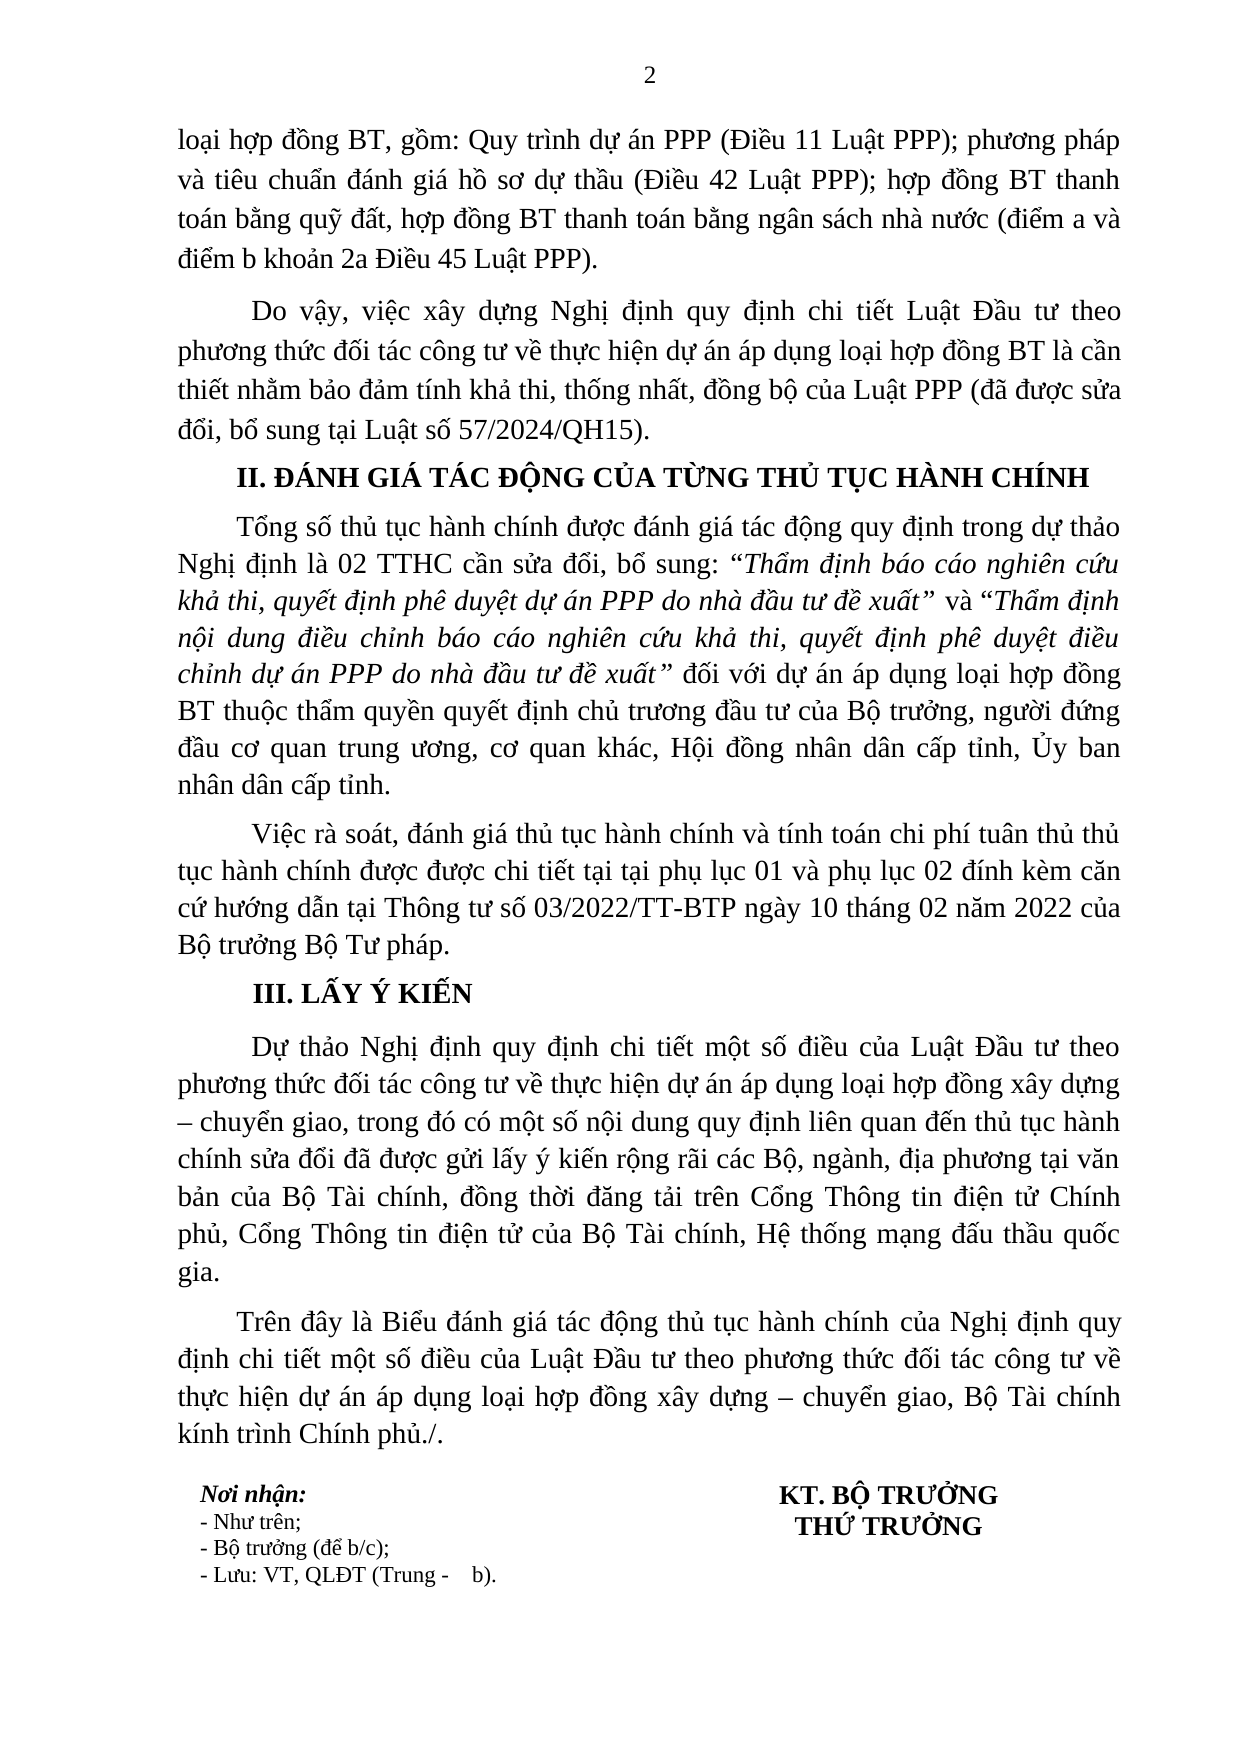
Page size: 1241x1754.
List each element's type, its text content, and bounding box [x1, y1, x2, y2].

text Trên đây là Biểu đánh giá tác động thủ tục hành chính của Nghị định quy định chi tiết một số điều của Luật Đầu tư theo phương thức đối tác công tư về thực hiện dự án áp dụng loại hợp đồng xây dựng – chuyển giao, Bộ Tài chính kính trình Chính phủ./. [177, 1300, 1122, 1450]
text Việc rà soát, đánh giá thủ tục hành chính và tính toán chi phí tuân thủ thủ tục hành chính được được chi tiết tại tại phụ lục 01 và phụ lục 02 đính kèm căn cứ hướng dẫn tại Thông tư số 03/2022/TT-BTP ngày 10 tháng 02 năm 2022 của Bộ trưởng Bộ Tư pháp. [177, 817, 1122, 961]
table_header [189, 1479, 655, 1608]
text Tổng số thủ tục hành chính được đánh giá tác động quy định trong dự thảo Nghị định là 02 TTHC cần sửa đổi, bổ sung: “Thẩm định báo cáo nghiên cứu khả thi, quyết định phê duyệt dự án PPP do nhà đầu tư đề xuất” và “Thẩm định nội dung điều chỉnh báo cáo nghiên cứu khả thi, quyết định phê duyệt điều chỉnh dự án PPP do nhà đầu tư đề xuất” đối với dự án áp dụng loại hợp đồng BT thuộc thẩm quyền quyết định chủ trương đầu tư của Bộ trưởng, người đứng đầu cơ quan trung ương, cơ quan khác, Hội đồng nhân dân cấp tỉnh, Ủy ban nhân dân cấp tỉnh. [177, 509, 1122, 801]
text II. ĐÁNH GIÁ TÁC ĐỘNG CỦA TỪNG THỦ TỤC HÀNH CHÍNH [177, 460, 1122, 493]
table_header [655, 1479, 1122, 1608]
text III. LẤY Ý KIẾN [177, 977, 1122, 1010]
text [177, 118, 1122, 276]
text Do vậy, việc xây dựng Nghị định quy định chi tiết Luật Đầu tư theo phương thức đối tác công tư về thực hiện dự án áp dụng loại hợp đồng BT là cần thiết nhằm bảo đảm tính khả thi, thống nhất, đồng bộ của Luật PPP (đã được sửa đổi, bổ sung tại Luật số 57/2024/QH15). [177, 289, 1122, 447]
text Dự thảo Nghị định quy định chi tiết một số điều của Luật Đầu tư theo phương thức đối tác công tư về thực hiện dự án áp dụng loại hợp đồng xây dựng – chuyển giao, trong đó có một số nội dung quy định liên quan đến thủ tục hành chính sửa đổi đã được gửi lấy ý kiến rộng rãi các Bộ, ngành, địa phương tại văn bản của Bộ Tài chính, đồng thời đăng tải trên Cổng Thông tin điện tử Chính phủ, Cổng Thông tin điện tử của Bộ Tài chính, Hệ thống mạng đấu thầu quốc gia. [177, 1025, 1122, 1287]
